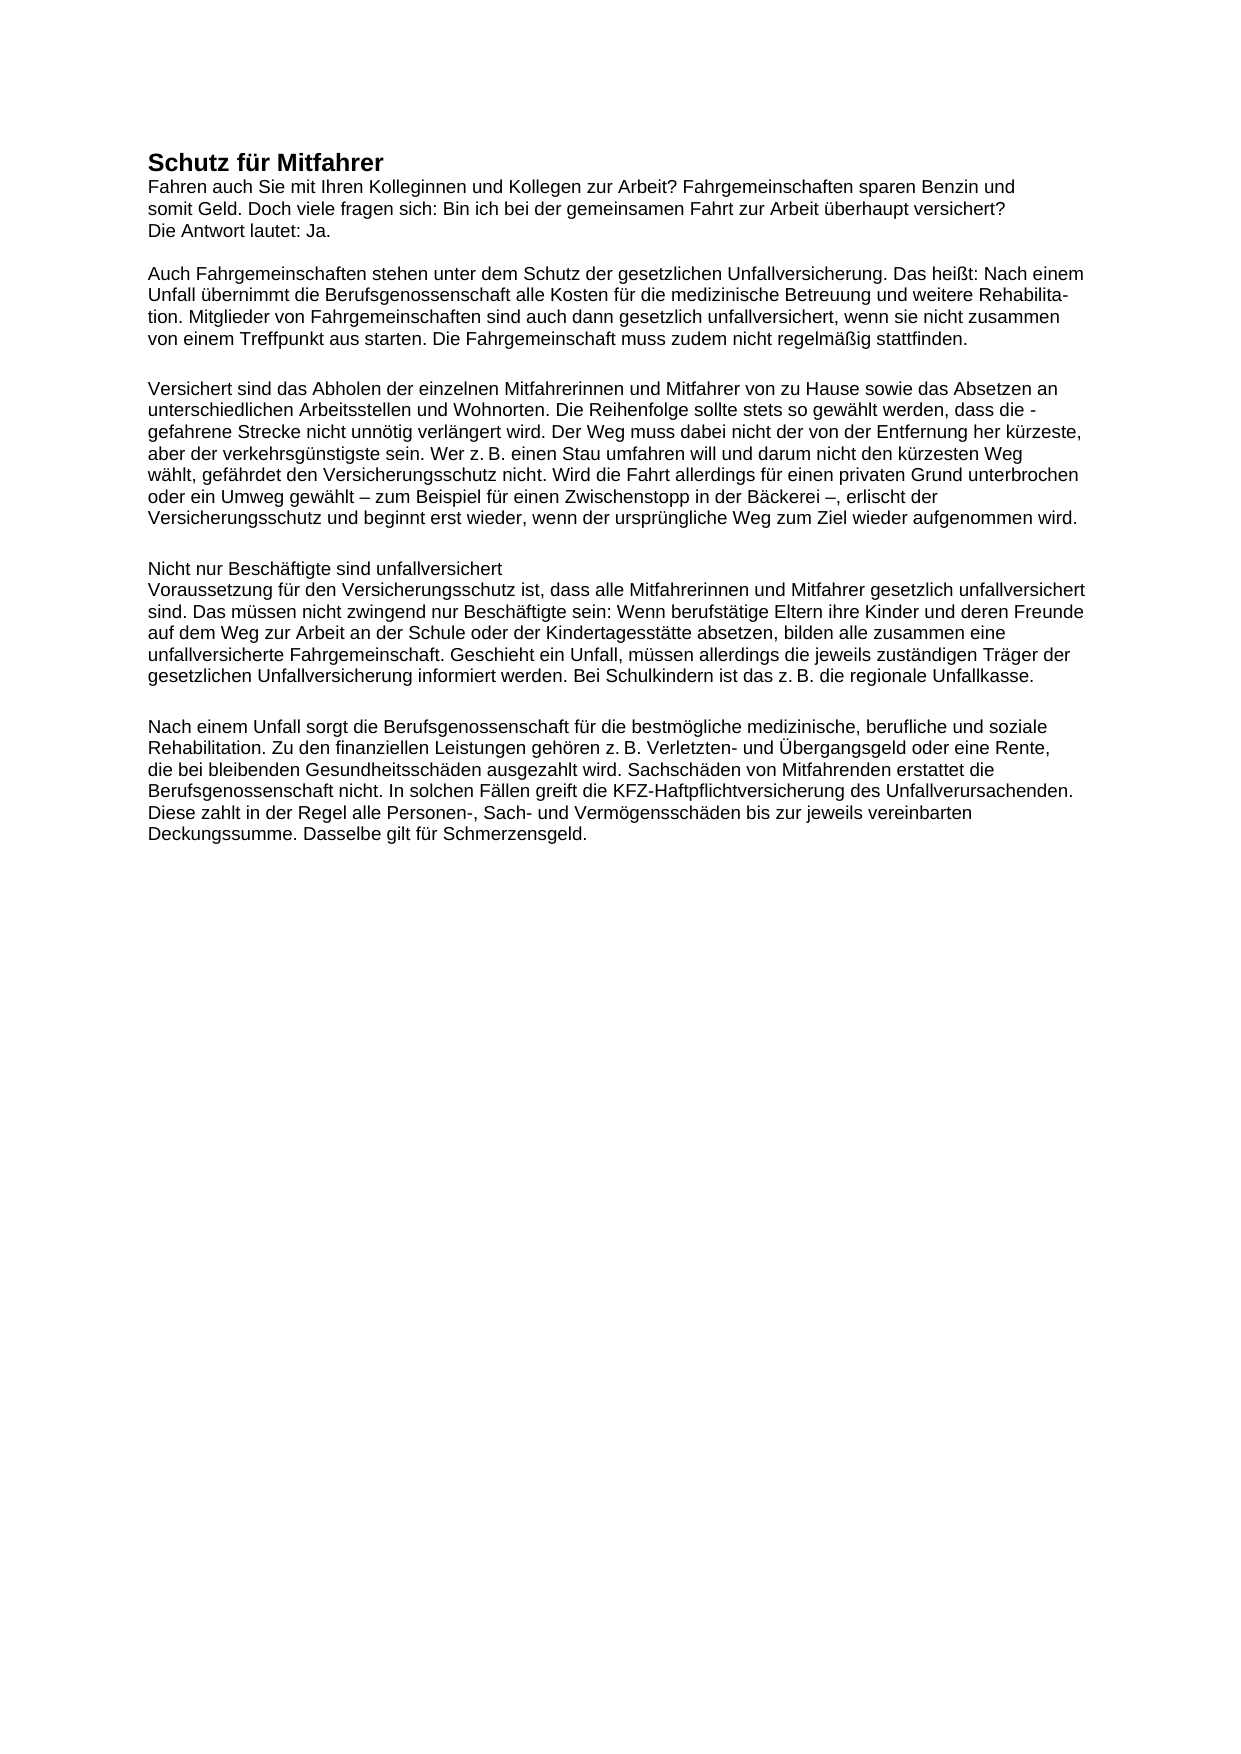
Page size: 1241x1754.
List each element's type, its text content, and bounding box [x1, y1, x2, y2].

text Schutz für Mitfahrer [148, 148, 1093, 176]
text Versichert sind das Abholen der einzelnen Mitfahrerinnen und Mitfahrer von zu Hause sowie das Absetzen an unterschiedlichen Arbeitsstellen und Wohnorten. Die Reihenfolge sollte stets so gewählt werden, dass die ­gefahrene Strecke nicht unnötig verlängert wird. Der Weg muss dabei nicht der von der Entfernung her kürzeste, aber der verkehrsgünstigste sein. Wer z. B. einen Stau umfahren will und darum nicht den kürzesten Weg wählt, gefährdet den Versicherungsschutz nicht. Wird die Fahrt allerdings für einen privaten Grund unterbrochen oder ein Umweg gewählt – zum Beispiel für einen Zwischenstopp in der Bäckerei –, erlischt der Versicherungsschutz und beginnt erst wieder, wenn der ursprüngliche Weg zum Ziel wieder aufgenommen wird. [148, 378, 1093, 557]
text Fahren auch Sie mit Ihren Kolleginnen und Kollegen zur Arbeit? Fahrgemeinschaften sparen Benzin und somit Geld. Doch viele fragen sich: Bin ich bei der gemeinsamen Fahrt zur Arbeit überhaupt versichert? Die Antwort lautet: Ja. [148, 176, 1093, 241]
text Nach einem Unfall sorgt die Berufsgenossenschaft für die bestmögliche medizinische, berufliche und soziale Rehabilitation. Zu den finanziellen Leistungen gehören z. B. Verletzten- und Übergangsgeld oder eine Rente, die bei bleibenden Gesundheitsschäden ausgezahlt wird. Sachschäden von Mitfahrenden erstattet die Berufsgenossenschaft nicht. In solchen Fällen greift die KFZ-Haftpflichtversicherung des Unfallverursachenden. Diese zahlt in der Regel alle Personen-, Sach- und Vermögensschäden bis zur jeweils vereinbarten Deckungssumme. Dasselbe gilt für Schmerzensgeld. [148, 715, 1093, 845]
text Voraussetzung für den Versicherungsschutz ist, dass alle Mitfahrerinnen und Mitfahrer gesetzlich unfallversichert sind. Das müssen nicht zwingend nur Beschäftigte sein: Wenn berufstätige Eltern ihre Kinder und deren Freunde auf dem Weg zur Arbeit an der Schule oder der Kindertagesstätte absetzen, bilden alle zusammen eine unfallversicherte Fahrgemeinschaft. Geschieht ein Unfall, müssen allerdings die jeweils zuständigen Träger der gesetzlichen Unfallversicherung informiert werden. Bei Schulkindern ist das z. B. die regionale Unfallkasse. [148, 579, 1093, 715]
text Auch Fahrgemeinschaften stehen unter dem Schutz der gesetzlichen Unfallversicherung. Das heißt: Nach einem Unfall übernimmt die Berufsgenossenschaft alle Kosten für die medizinische Betreuung und weitere Rehabilita­tion. Mitglieder von Fahrgemeinschaften sind auch dann gesetzlich unfallversichert, wenn sie nicht zusammen von einem Treffpunkt aus starten. Die Fahrgemeinschaft muss zudem nicht regelmäßig stattfinden. [148, 263, 1093, 378]
text Nicht nur Beschäftigte sind unfallversichert [148, 557, 1093, 579]
